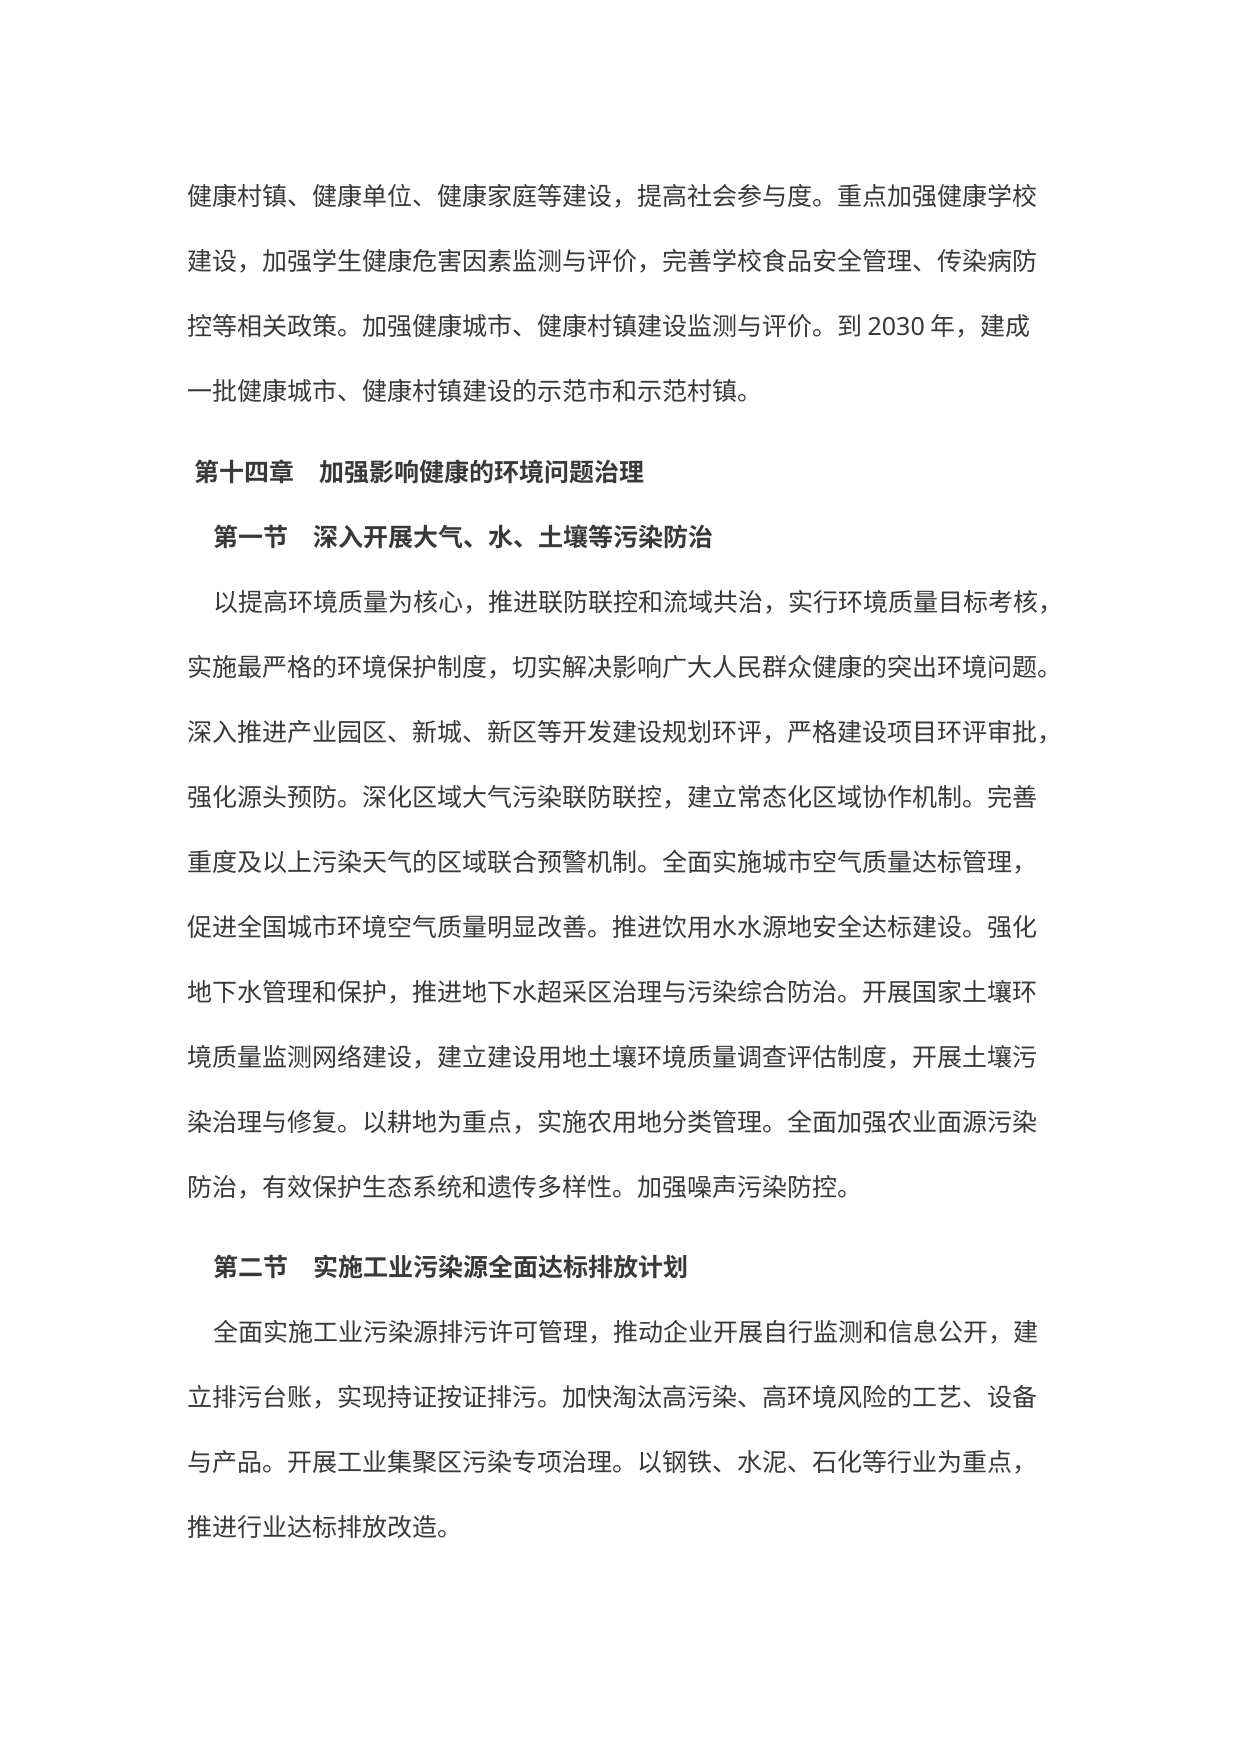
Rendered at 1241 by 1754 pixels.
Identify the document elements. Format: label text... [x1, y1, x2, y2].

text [187, 162, 1053, 422]
text 第二节 实施工业污染源全面达标排放计划 [187, 1233, 1053, 1298]
text 以提高环境质量为核心，推进联防联控和流域共治，实行环境质量目标考核，实施最严格的环境保护制度，切实解决影响广大人民群众健康的突出环境问题。深入推进产业园区、新城、新区等开发建设规划环评，严格建设项目环评审批，强化源头预防。深化区域大气污染联防联控，建立常态化区域协作机制。完善重度及以上污染天气的区域联合预警机制。全面实施城市空气质量达标管理，促进全国城市环境空气质量明显改善。推进饮用水水源地安全达标建设。强化地下水管理和保护，推进地下水超采区治理与污染综合防治。开展国家土壤环境质量监测网络建设，建立建设用地土壤环境质量调查评估制度，开展土壤污染治理与修复。以耕地为重点，实施农用地分类管理。全面加强农业面源污染防治，有效保护生态系统和遗传多样性。加强噪声污染防控。 [187, 568, 1053, 1218]
text 第十四章 加强影响健康的环境问题治理 [187, 438, 1053, 503]
text 全面实施工业污染源排污许可管理，推动企业开展自行监测和信息公开，建立排污台账，实现持证按证排污。加快淘汰高污染、高环境风险的工艺、设备与产品。开展工业集聚区污染专项治理。以钢铁、水泥、石化等行业为重点，推进行业达标排放改造。 [187, 1298, 1053, 1558]
text 第一节 深入开展大气、水、土壤等污染防治 [187, 503, 1053, 568]
